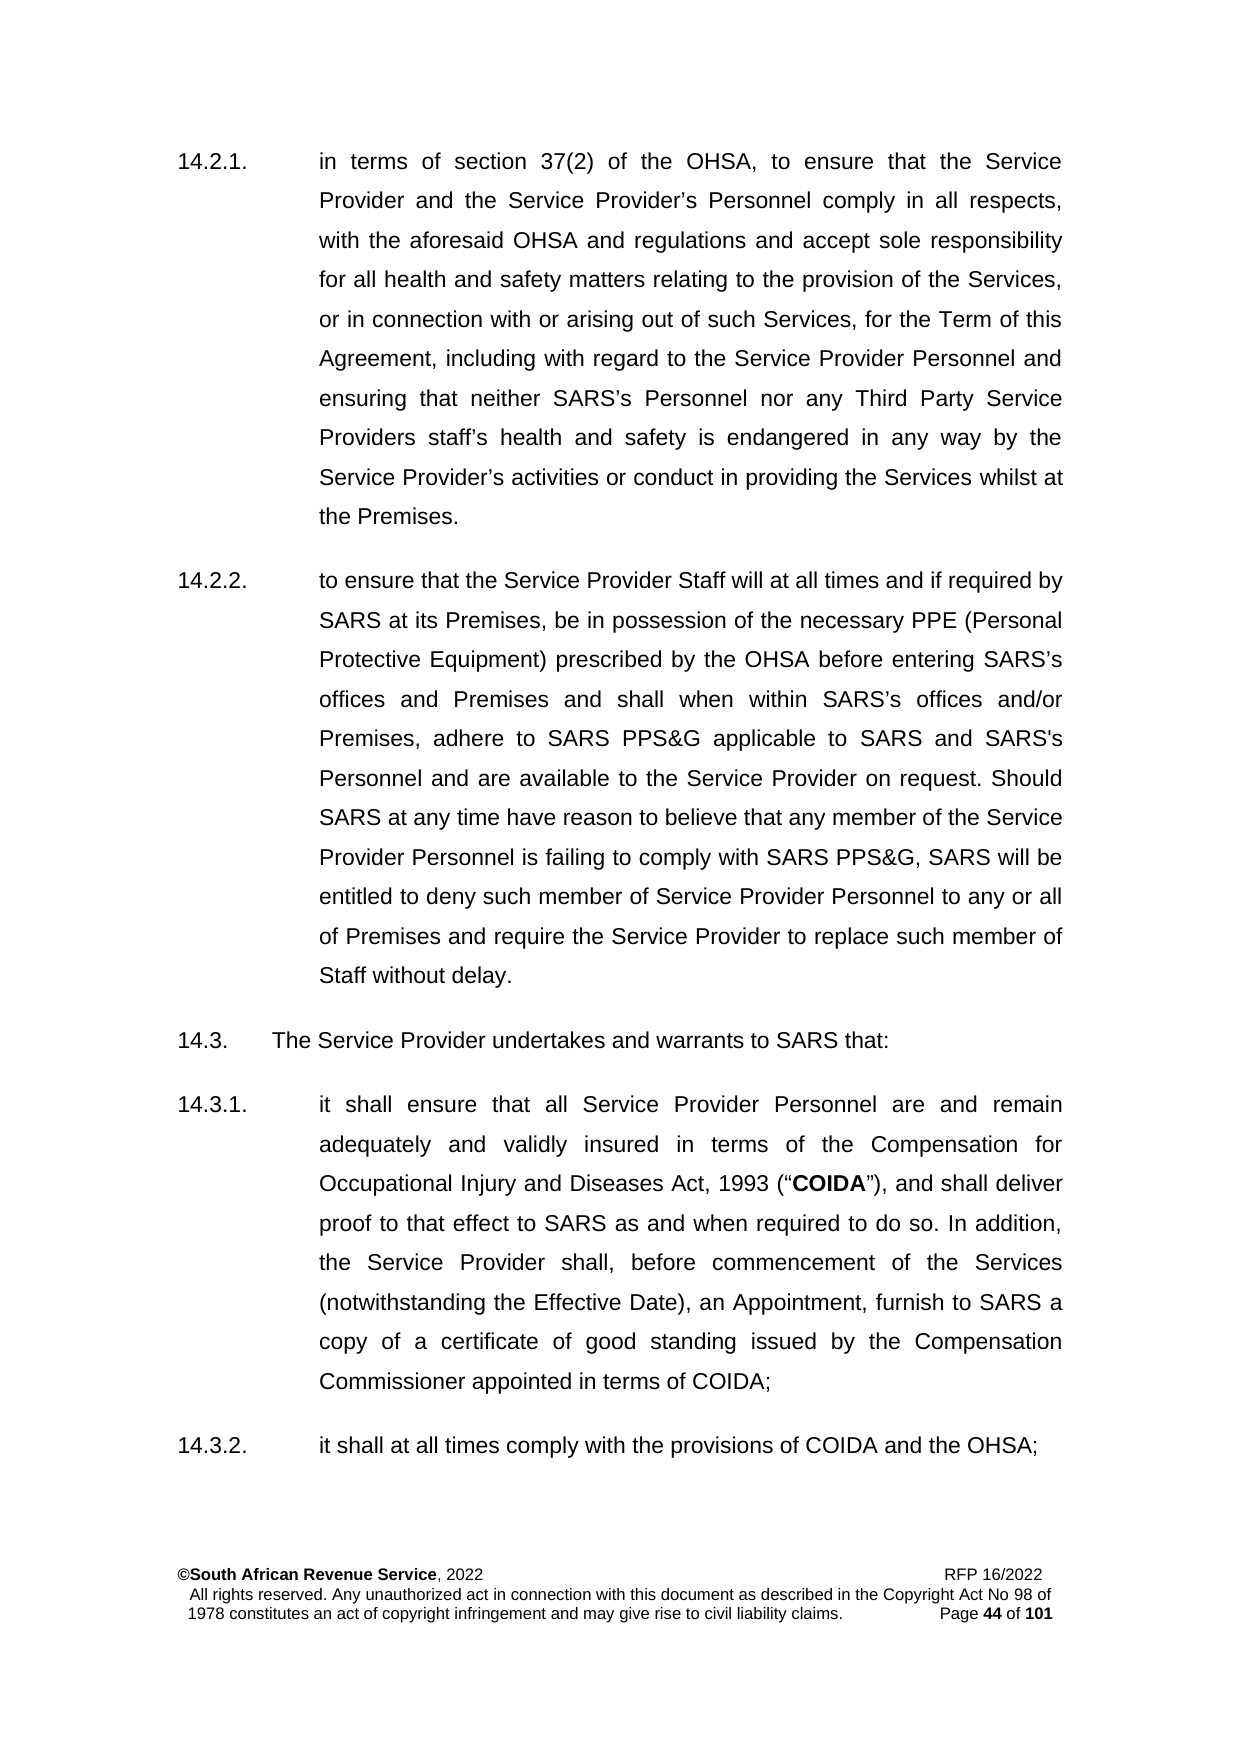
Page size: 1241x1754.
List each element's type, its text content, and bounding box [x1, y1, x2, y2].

list it shall ensure that all Service Provider Personnel are and remain adequately and validly insured in terms of the Compensation for Occupational Injury and Diseases Act, 1993 (“COIDA”), and shall deliver proof to that effect to SARS as and when required to do so. In addition, the Service Provider shall, before commencement of the Services (notwithstanding the Effective Date), an Appointment, furnish to SARS a copy of a certificate of good standing issued by the Compensation Commissioner appointed in terms of COIDA; [177, 1091, 1063, 1394]
list in terms of section 37(2) of the OHSA, to ensure that the Service Provider and the Service Provider’s Personnel comply in all respects, with the aforesaid OHSA and regulations and accept sole responsibility for all health and safety matters relating to the provision of the Services, or in connection with or arising out of such Services, for the Term of this Agreement, including with regard to the Service Provider Personnel and ensuring that neither SARS’s Personnel nor any Third Party Service Providers staff’s health and safety is endangered in any way by the Service Provider’s activities or conduct in providing the Services whilst at the Premises. [177, 148, 1063, 529]
list it shall at all times comply with the provisions of COIDA and the OHSA; [177, 1432, 1063, 1458]
list to ensure that the Service Provider Staff will at all times and if required by SARS at its Premises, be in possession of the necessary PPE (Personal Protective Equipment) prescribed by the OHSA before entering SARS’s offices and Premises and shall when within SARS’s offices and/or Premises, adhere to SARS PPS&G applicable to SARS and SARS's Personnel and are available to the Service Provider on request. Should SARS at any time have reason to believe that any member of the Service Provider Personnel is failing to comply with SARS PPS&G, SARS will be entitled to deny such member of Service Provider Personnel to any or all of Premises and require the Service Provider to replace such member of Staff without delay. [177, 567, 1063, 989]
list The Service Provider undertakes and warrants to SARS that: [177, 1027, 1063, 1053]
